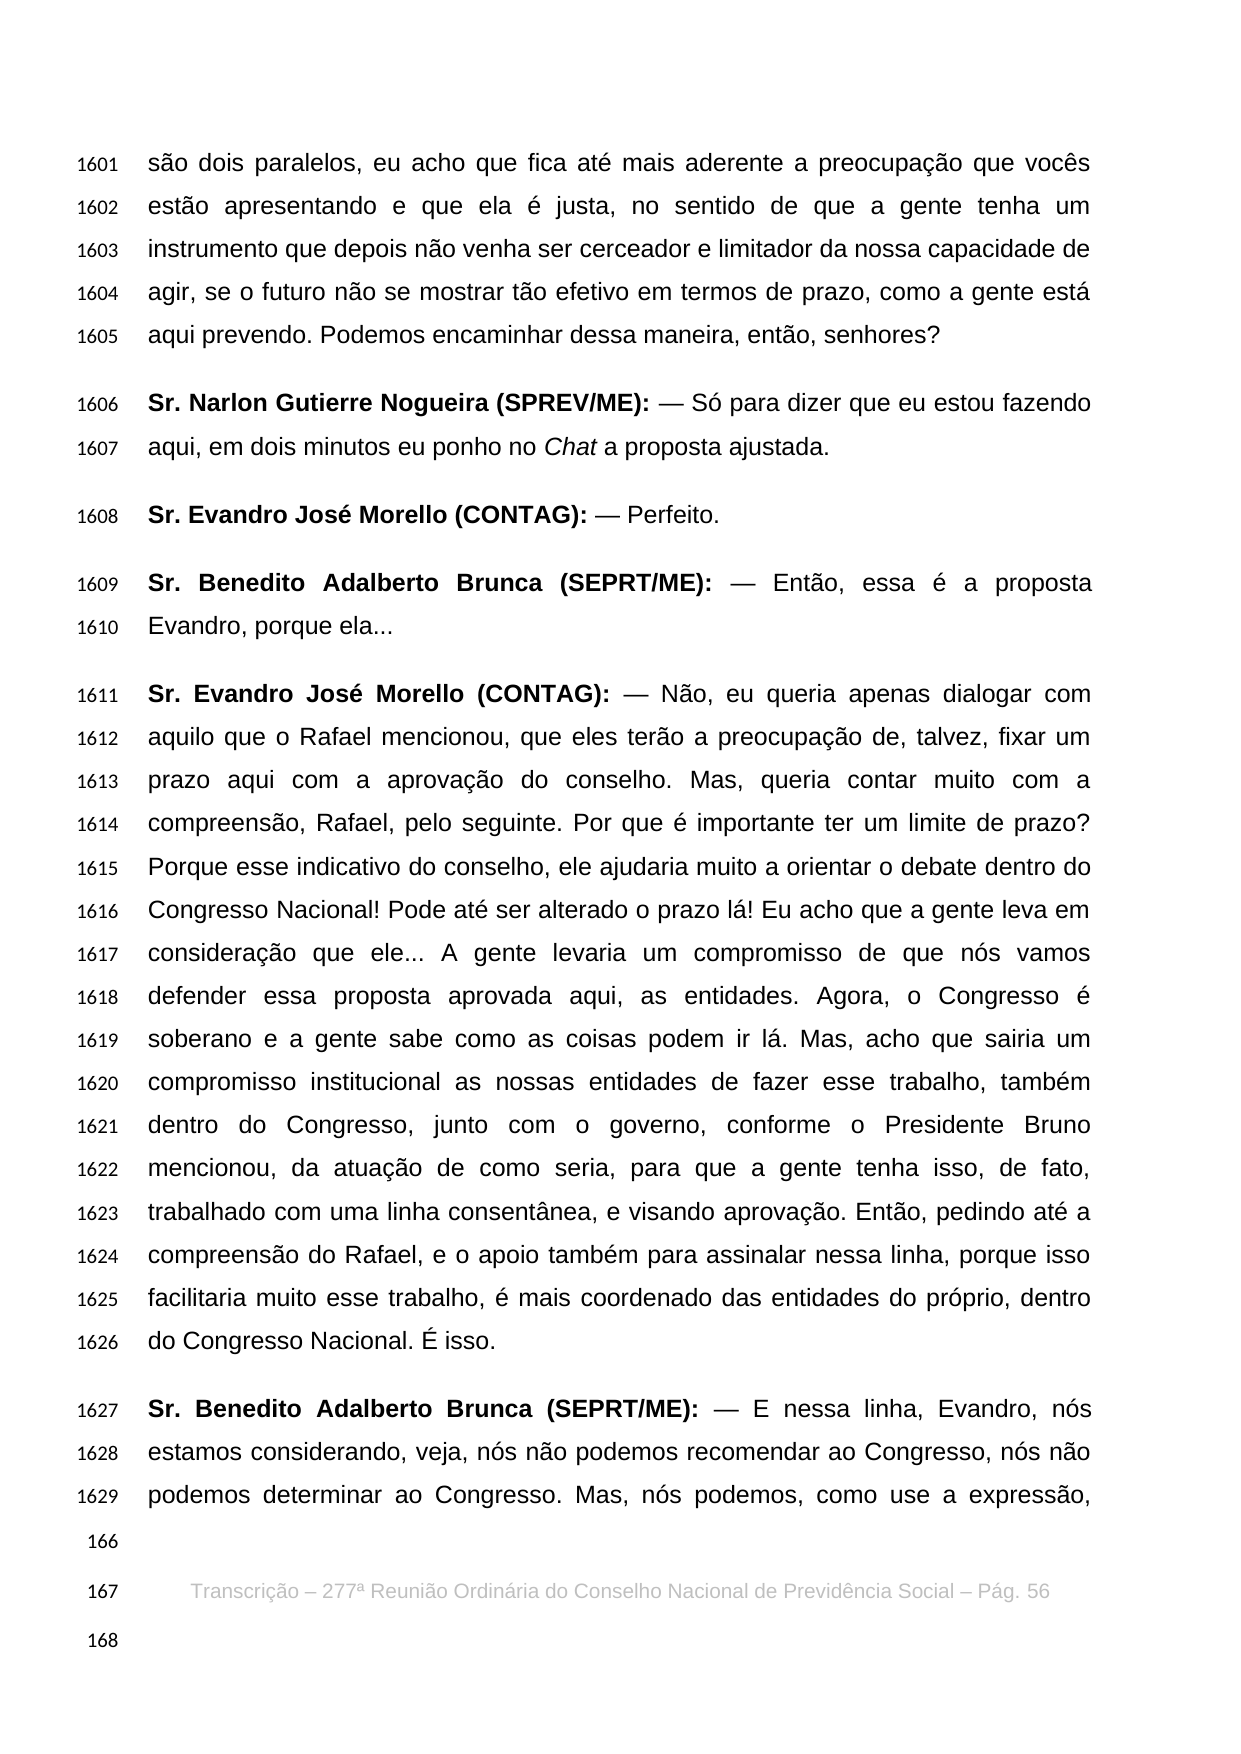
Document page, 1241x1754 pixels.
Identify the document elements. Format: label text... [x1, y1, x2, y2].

text Sr. Evandro José Morello (CONTAG): — Não, eu queria apenas dialogar com aquilo que o Rafael mencionou, que eles terão a preocupação de, talvez, fixar um prazo aqui com a aprovação do conselho. Mas, queria contar muito com a compreensão, Rafael, pelo seguinte. Por que é importante ter um limite de prazo? Porque esse indicativo do conselho, ele ajudaria muito a orientar o debate dentro do Congresso Nacional! Pode até ser alterado o prazo lá! Eu acho que a gente leva em consideração que ele... A gente levaria um compromisso de que nós vamos defender essa proposta aprovada aqui, as entidades. Agora, o Congresso é soberano e a gente sabe como as coisas podem ir lá. Mas, acho que sairia um compromisso institucional as nossas entidades de fazer esse trabalho, também dentro do Congresso, junto com o governo, conforme o Presidente Bruno mencionou, da atuação de como seria, para que a gente tenha isso, de fato, trabalhado com uma linha consentânea, e visando aprovação. Então, pedindo até a compreensão do Rafael, e o apoio também para assinalar nessa linha, porque isso facilitaria muito esse trabalho, é mais coordenado das entidades do próprio, dentro do Congresso Nacional. É isso. [148, 679, 1092, 1354]
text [148, 1394, 1092, 1509]
text Sr. Evandro José Morello (CONTAG): — Perfeito. [148, 499, 1092, 528]
text Sr. Benedito Adalberto Brunca (SEPRT/ME): — Então, essa é a proposta Evandro, porque ela... [148, 568, 1092, 639]
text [148, 148, 1092, 349]
text Sr. Narlon Gutierre Nogueira (SPREV/ME): — Só para dizer que eu estou fazendo aqui, em dois minutos eu ponho no Chat a proposta ajustada. [148, 388, 1092, 460]
